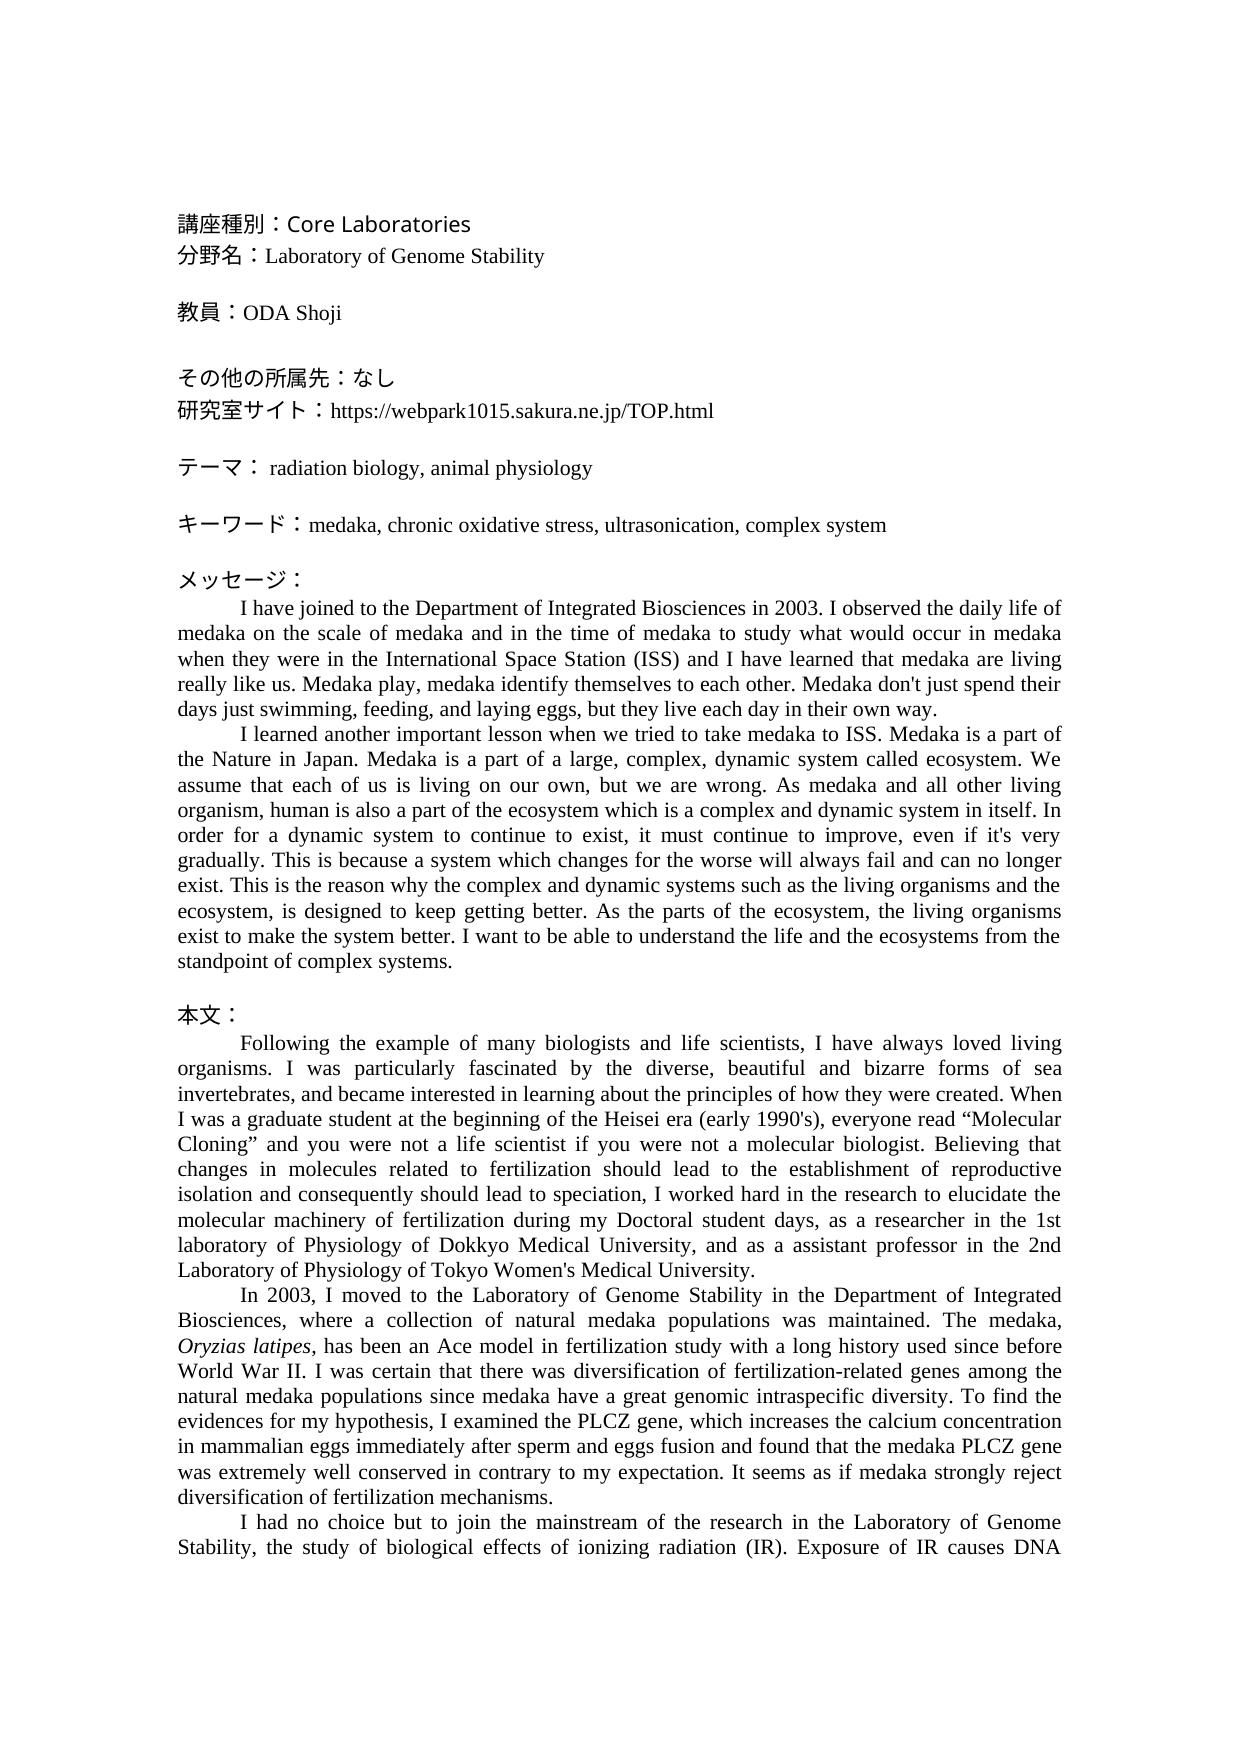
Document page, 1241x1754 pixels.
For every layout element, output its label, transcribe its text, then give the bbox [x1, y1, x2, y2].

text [177, 1509, 1063, 1559]
text 本文： [177, 998, 1063, 1030]
text I learned another important lesson when we tried to take medaka to ISS. Medaka is a part of the Nature in Japan. Medaka is a part of a large, complex, dynamic system called ecosystem. We assume that each of us is living on our own, but we are wrong. As medaka and all other living organism, human is also a part of the ecosystem which is a complex and dynamic system in itself. In order for a dynamic system to continue to exist, it must continue to improve, even if it's very gradually. This is because a system which changes for the worse will always fail and can no longer exist. This is the reason why the complex and dynamic systems such as the living organisms and the ecosystem, is designed to keep getting better. As the parts of the ecosystem, the living organisms exist to make the system better. I want to be able to understand the life and the ecosystems from the standpoint of complex systems. [177, 721, 1063, 973]
text テーマ： radiation biology, animal physiology [177, 450, 1063, 481]
text 分野名：Laboratory of Genome Stability [177, 238, 1063, 270]
text Following the example of many biologists and life scientists, I have always loved living organisms. I was particularly fascinated by the diverse, beautiful and bizarre forms of sea invertebrates, and became interested in learning about the principles of how they were created. When I was a graduate student at the beginning of the Heisei era (early 1990's), everyone read “Molecular Cloning” and you were not a life scientist if you were not a molecular biologist. Believing that changes in molecules related to fertilization should lead to the establishment of reproductive isolation and consequently should lead to speciation, I worked hard in the research to elucidate the molecular machinery of fertilization during my Doctoral student days, as a researcher in the 1st laboratory of Physiology of Dokkyo Medical University, and as a assistant professor in the 2nd Laboratory of Physiology of Tokyo Women's Medical University. [177, 1030, 1063, 1282]
text I have joined to the Department of Integrated Biosciences in 2003. I observed the daily life of medaka on the scale of medaka and in the time of medaka to study what would occur in medaka when they were in the International Space Station (ISS) and I have learned that medaka are living really like us. Medaka play, medaka identify themselves to each other. Medaka don't just spend their days just swimming, feeding, and laying eggs, but they live each day in their own way. [177, 595, 1063, 721]
text 研究室サイト：https://webpark1015.sakura.ne.jp/TOP.html [177, 393, 1063, 424]
text その他の所属先：なし [177, 361, 1063, 393]
text In 2003, I moved to the Laboratory of Genome Stability in the Department of Integrated Biosciences, where a collection of natural medaka populations was maintained. The medaka, Oryzias latipes, has been an Ace model in fertilization study with a long history used since before World War II. I was certain that there was diversification of fertilization-related genes among the natural medaka populations since medaka have a great genomic intraspecific diversity. To find the evidences for my hypothesis, I examined the PLCZ gene, which increases the calcium concentration in mammalian eggs immediately after sperm and eggs fusion and found that the medaka PLCZ gene was extremely well conserved in contrary to my expectation. It seems as if medaka strongly reject diversification of fertilization mechanisms. [177, 1282, 1063, 1509]
text キーワード：medaka, chronic oxidative stress, ultrasonication, complex system [177, 507, 1063, 538]
text 講座種別：Core Laboratories [177, 207, 1063, 238]
text メッセージ： [177, 563, 1063, 595]
text 教員：ODA Shoji [177, 295, 1063, 327]
